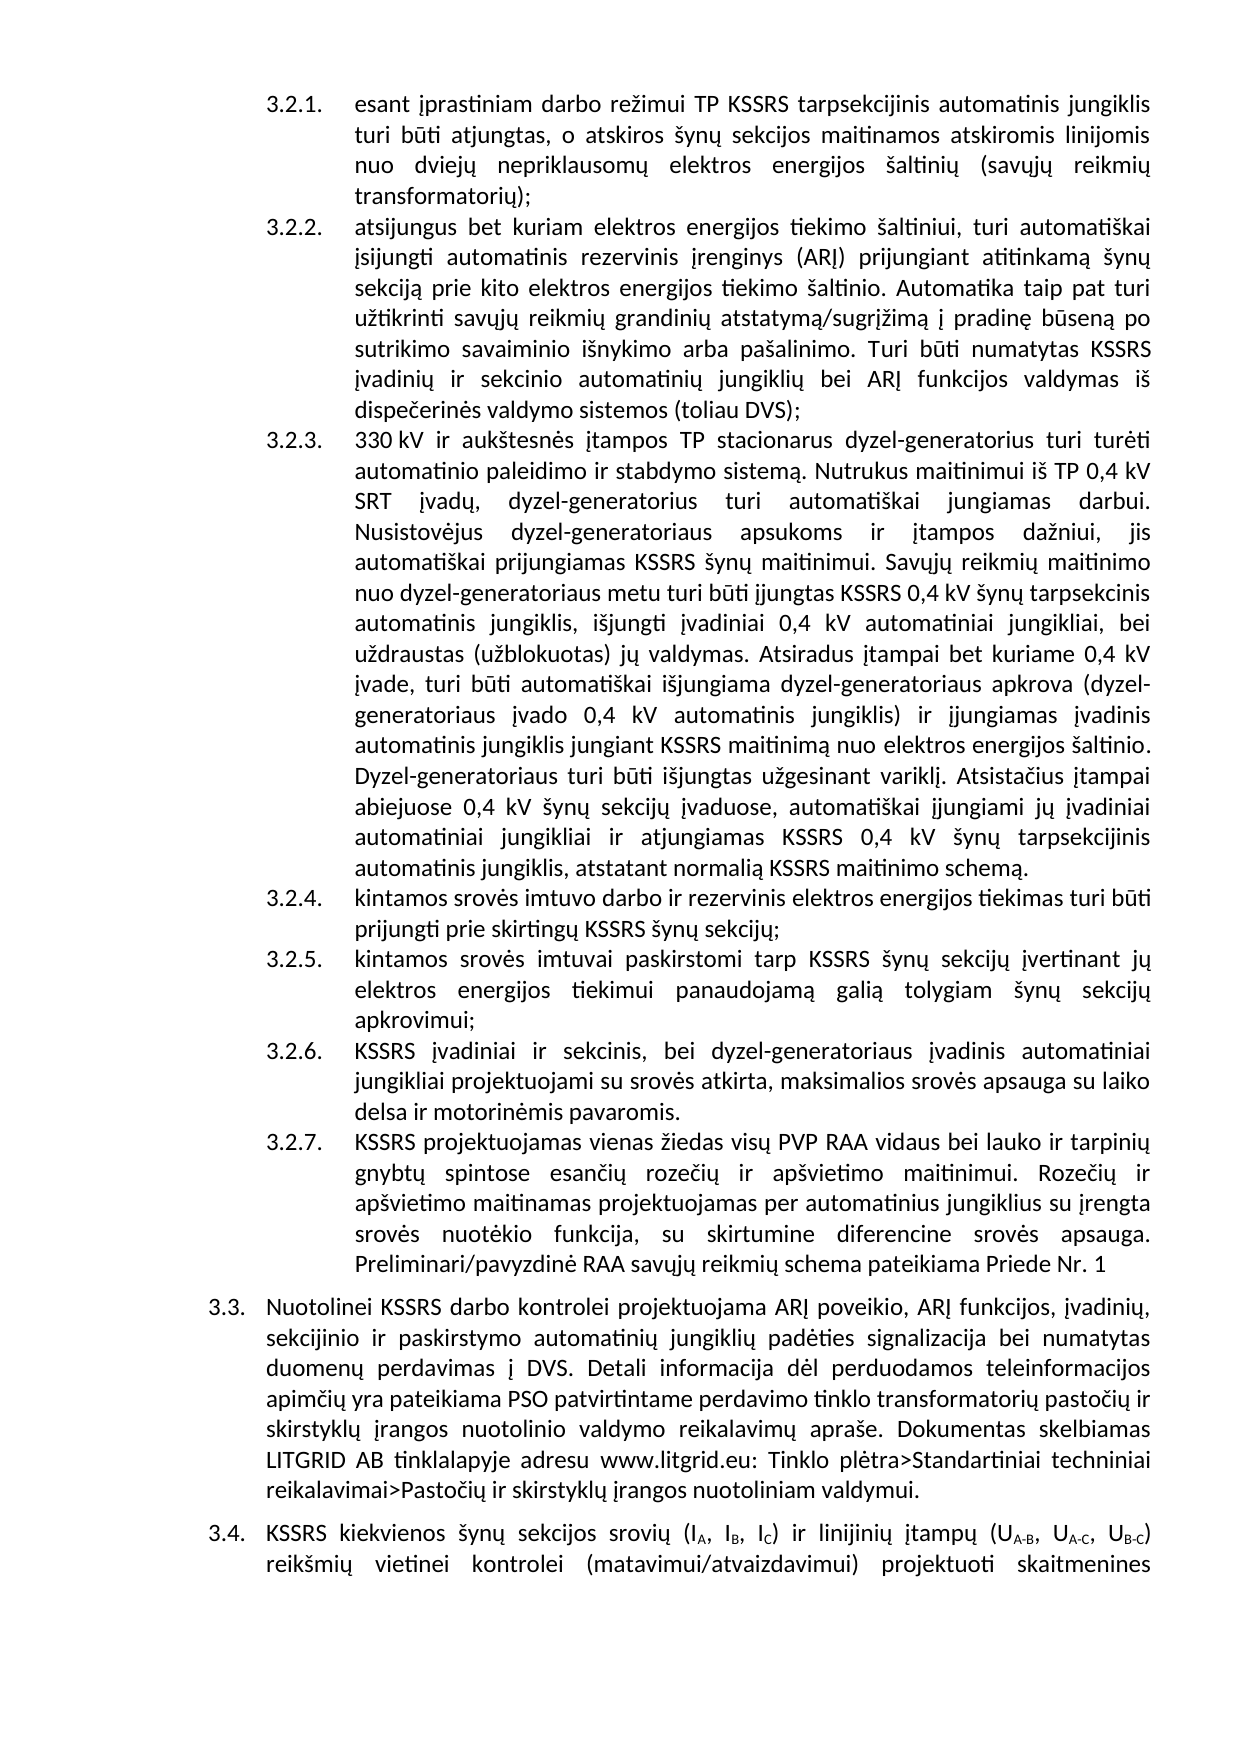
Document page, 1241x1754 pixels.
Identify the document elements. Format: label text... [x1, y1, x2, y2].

list Nuotolinei KSSRS darbo kontrolei projektuojama ARĮ poveikio, ARĮ funkcijos, įvadinių, sekcijinio ir paskirstymo automatinių jungiklių padėties signalizacija bei numatytas duomenų perdavimas į DVS. Detali informacija dėl perduodamos teleinformacijos apimčių yra pateikiama PSO patvirtintame perdavimo tinklo transformatorių pastočių ir skirstyklų įrangos nuotolinio valdymo reikalavimų apraše. Dokumentas skelbiamas LITGRID AB tinklalapyje adresu www.litgrid.eu: Tinklo plėtra>Standartiniai techniniai reikalavimai>Pastočių ir skirstyklų įrangos nuotoliniam valdymui. [208, 1291, 1152, 1505]
list esant įprastiniam darbo režimui TP KSSRS tarpsekcijinis automatinis jungiklis turi būti atjungtas, o atskiros šynų sekcijos maitinamos atskiromis linijomis nuo dviejų nepriklausomų elektros energijos šaltinių (savųjų reikmių transformatorių); [266, 89, 1152, 211]
list atsijungus bet kuriam elektros energijos tiekimo šaltiniui, turi automatiškai įsijungti automatinis rezervinis įrenginys (ARĮ) prijungiant atitinkamą šynų sekciją prie kito elektros energijos tiekimo šaltinio. Automatika taip pat turi užtikrinti savųjų reikmių grandinių atstatymą/sugrįžimą į pradinę būseną po sutrikimo savaiminio išnykimo arba pašalinimo. Turi būti numatytas KSSRS įvadinių ir sekcinio automatinių jungiklių bei ARĮ funkcijos valdymas iš dispečerinės valdymo sistemos (toliau DVS); [266, 211, 1152, 424]
list kintamos srovės imtuvai paskirstomi tarp KSSRS šynų sekcijų įvertinant jų elektros energijos tiekimui panaudojamą galią tolygiam šynų sekcijų apkrovimui; [266, 943, 1152, 1035]
list kintamos srovės imtuvo darbo ir rezervinis elektros energijos tiekimas turi būti prijungti prie skirtingų KSSRS šynų sekcijų; [266, 882, 1152, 943]
list KSSRS projektuojamas vienas žiedas visų PVP RAA vidaus bei lauko ir tarpinių gnybtų spintose esančių rozečių ir apšvietimo maitinimui. Rozečių ir apšvietimo maitinamas projektuojamas per automatinius jungiklius su įrengta srovės nuotėkio funkcija, su skirtumine diferencine srovės apsauga. Preliminari/pavyzdinė RAA savųjų reikmių schema pateikiama Priede Nr. 1 [266, 1126, 1152, 1279]
list KSSRS įvadiniai ir sekcinis, bei dyzel-generatoriaus įvadinis automatiniai jungikliai projektuojami su srovės atkirta, maksimalios srovės apsauga su laiko delsa ir motorinėmis pavaromis. [266, 1035, 1152, 1126]
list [208, 1518, 1152, 1579]
list 330 kV ir aukštesnės įtampos TP stacionarus dyzel-generatorius turi turėti automatinio paleidimo ir stabdymo sistemą. Nutrukus maitinimui iš TP 0,4 kV SRT įvadų, dyzel-generatorius turi automatiškai jungiamas darbui. Nusistovėjus dyzel-generatoriaus apsukoms ir įtampos dažniui, jis automatiškai prijungiamas KSSRS šynų maitinimui. Savųjų reikmių maitinimo nuo dyzel-generatoriaus metu turi būti įjungtas KSSRS 0,4 kV šynų tarpsekcinis automatinis jungiklis, išjungti įvadiniai 0,4 kV automatiniai jungikliai, bei uždraustas (užblokuotas) jų valdymas. Atsiradus įtampai bet kuriame 0,4 kV įvade, turi būti automatiškai išjungiama dyzel-generatoriaus apkrova (dyzel-generatoriaus įvado 0,4 kV automatinis jungiklis) ir įjungiamas įvadinis automatinis jungiklis jungiant KSSRS maitinimą nuo elektros energijos šaltinio. Dyzel-generatoriaus turi būti išjungtas užgesinant variklį. Atsistačius įtampai abiejuose 0,4 kV šynų sekcijų įvaduose, automatiškai įjungiami jų įvadiniai automatiniai jungikliai ir atjungiamas KSSRS 0,4 kV šynų tarpsekcijinis automatinis jungiklis, atstatant normalią KSSRS maitinimo schemą. [266, 424, 1152, 882]
